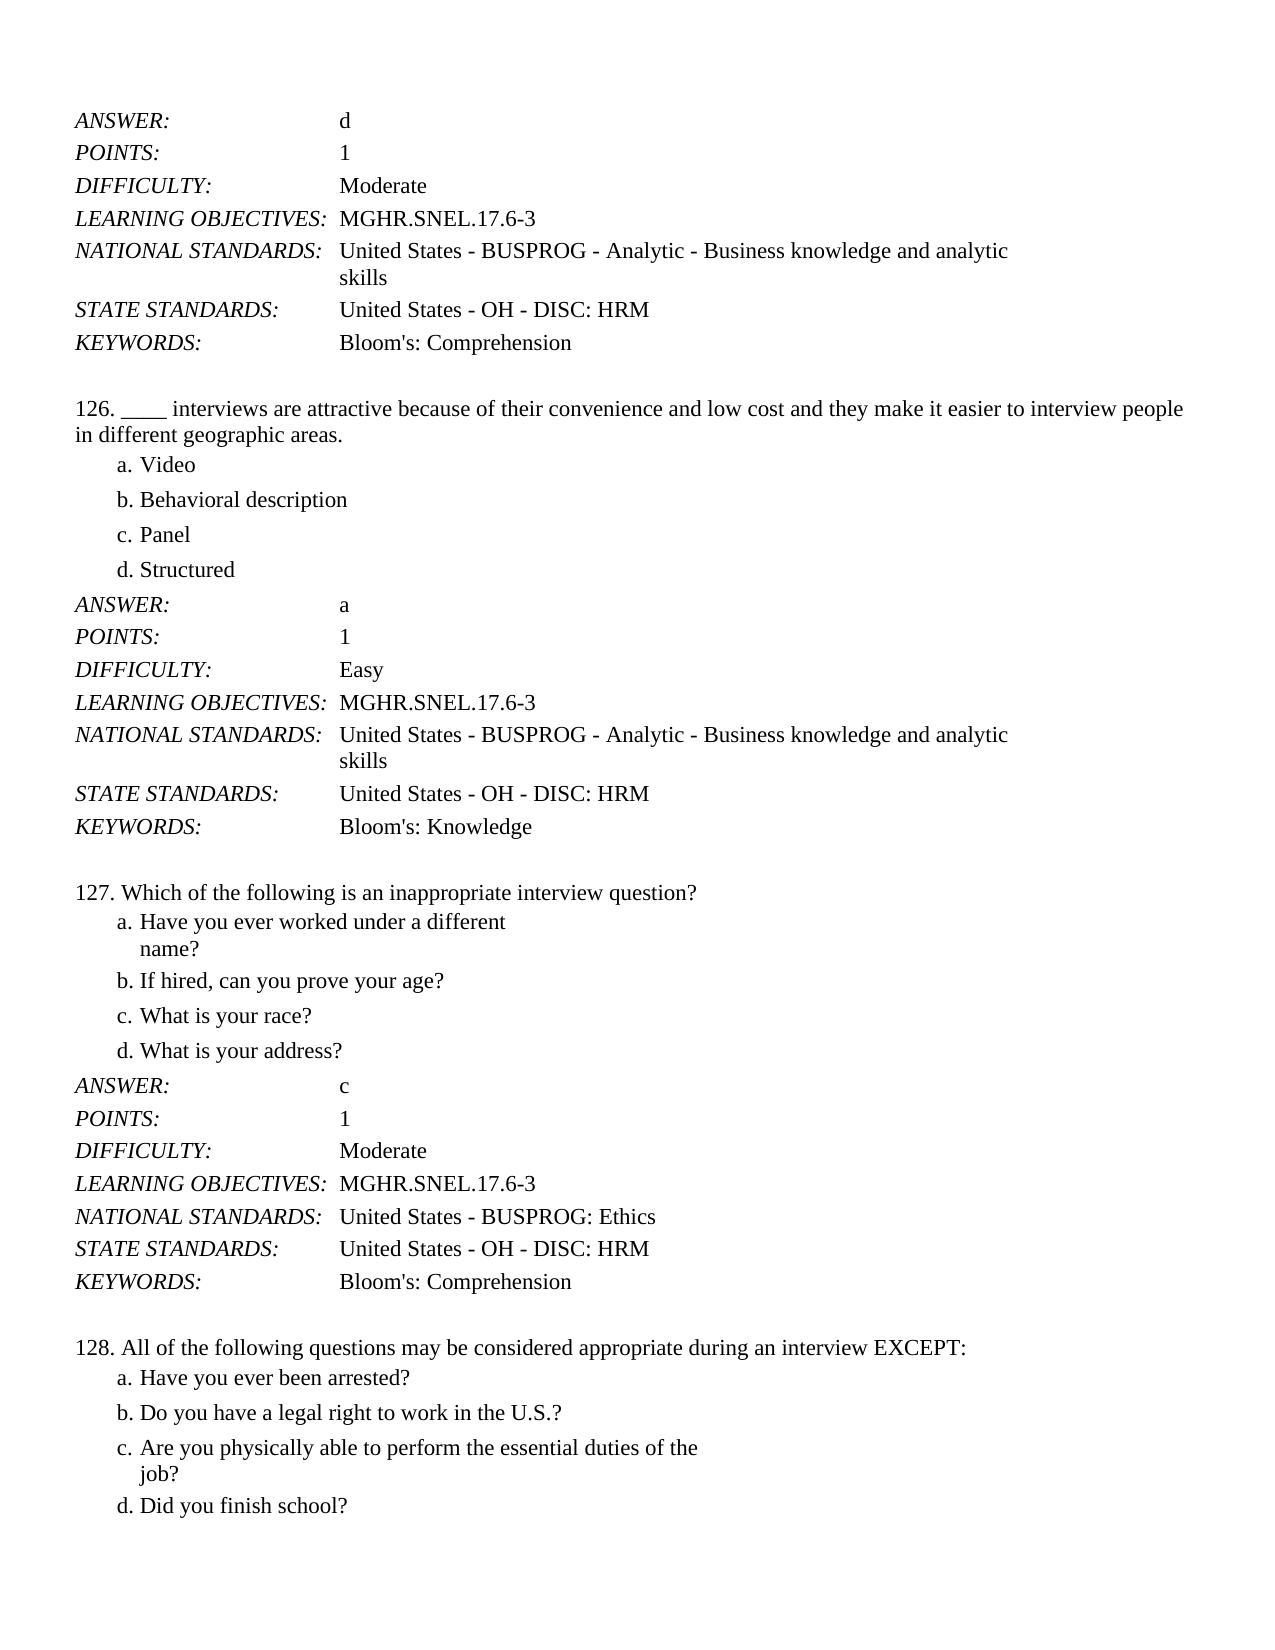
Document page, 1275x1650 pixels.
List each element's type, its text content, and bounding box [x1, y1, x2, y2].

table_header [75, 104, 1200, 358]
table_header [75, 1361, 1200, 1524]
table_header 127. Which of the following is an inappropriate interview question? [75, 905, 1200, 1298]
table_header 126. ____ interviews are attractive because of their convenience and low cost and they make it easier to interview people in different geographic areas. [75, 448, 1200, 842]
